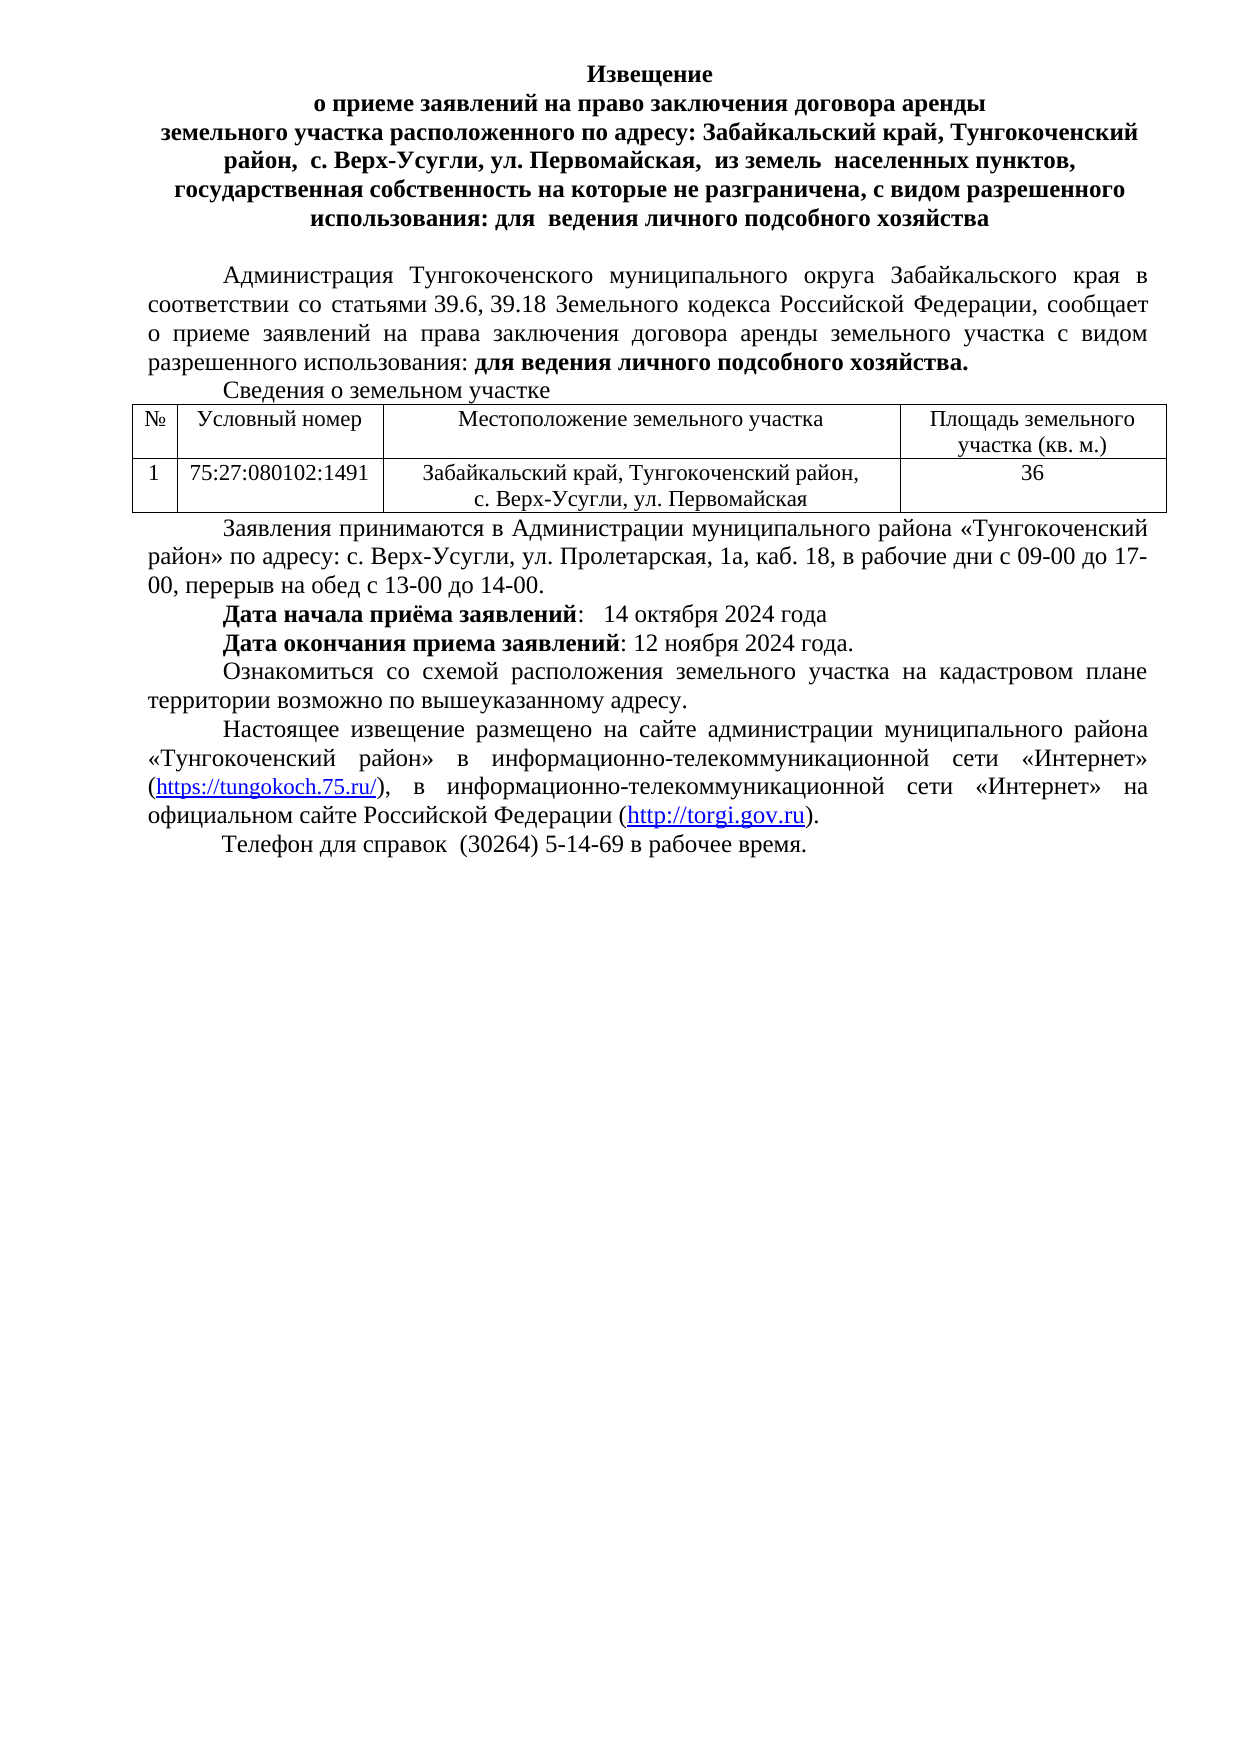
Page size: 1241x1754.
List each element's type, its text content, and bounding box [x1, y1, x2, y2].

table_cell 36 [901, 459, 1166, 512]
text Заявления принимаются в Администрации муниципального района «Тунгокоченский район» по адресу: с. Верх-Усугли, ул. Пролетарская, 1а, каб. 18, в рабочие дни с 09-00 до 17-00, перерыв на обед с 13-00 до 14-00. [148, 513, 1149, 599]
text земельного участка расположенного по адресу: Забайкальский край, Тунгокоченский район, с. Верх-Усугли, ул. Первомайская, из земель населенных пунктов, государственная собственность на которые не разграничена, с видом разрешенного использования: для ведения личного подсобного хозяйства [148, 117, 1152, 232]
text Извещение [148, 59, 1152, 88]
text о приеме заявлений на право заключения договора аренды [148, 88, 1152, 117]
table_cell 1 [133, 459, 177, 512]
table_header № [133, 405, 177, 458]
text Сведения о земельном участке [148, 375, 1149, 404]
text Ознакомиться со схемой расположения земельного участка на кадастровом плане территории возможно по вышеуказанному адресу. [148, 656, 1149, 714]
text Дата начала приёма заявлений: 14 октября 2024 года [148, 599, 1149, 628]
text Телефон для справок (30264) 5-14-69 в рабочее время. [148, 829, 1152, 858]
table_cell Забайкальский край, Тунгокоченский район, с. Верх-Усугли, ул. Первомайская [384, 459, 900, 512]
table_header Местоположение земельного участка [384, 405, 900, 458]
table_header Условный номер [178, 405, 383, 458]
table_cell 75:27:080102:1491 [178, 459, 383, 512]
text Настоящее извещение размещено на сайте администрации муниципального района «Тунгокоченский район» в информационно-телекоммуникационной сети «Интернет» (https://tungokoch.75.ru/), в информационно-телекоммуникационной сети «Интернет» на официальном сайте Российской Федерации (http://torgi.gov.ru). [148, 714, 1149, 829]
text Дата окончания приема заявлений: 12 ноября 2024 года. [148, 628, 1149, 656]
table_header Площадь земельного участка (кв. м.) [901, 405, 1166, 458]
text Администрация Тунгокоченского муниципального округа Забайкальского края в соответствии со статьями 39.6, 39.18 Земельного кодекса Российской Федерации, сообщает о приеме заявлений на права заключения договора аренды земельного участка с видом разрешенного использования: для ведения личного подсобного хозяйства. [148, 260, 1149, 375]
